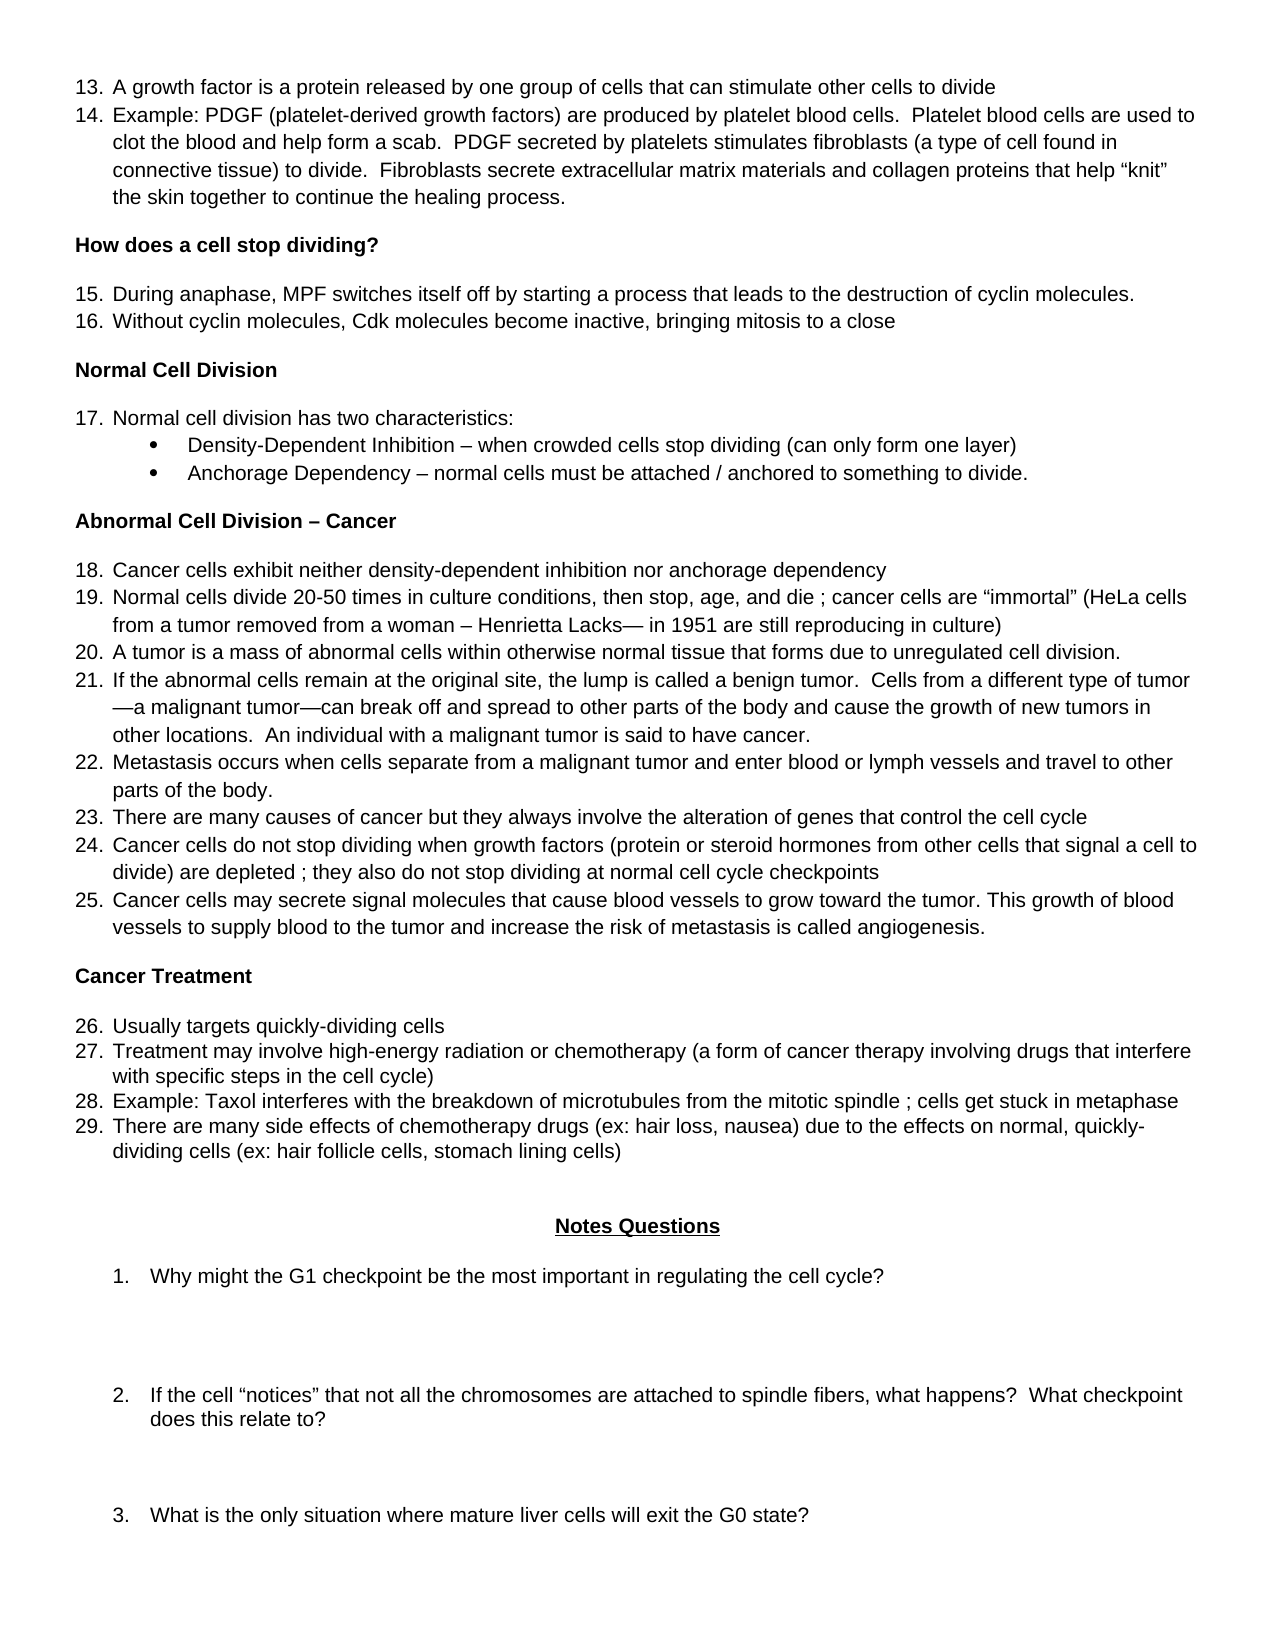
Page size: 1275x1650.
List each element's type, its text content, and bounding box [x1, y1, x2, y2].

list Usually targets quickly-dividing cells [75, 1013, 1200, 1038]
list What is the only situation where mature liver cells will exit the G0 state? [112, 1503, 1200, 1527]
list Why might the G1 checkpoint be the most important in regulating the cell cycle? [112, 1263, 1200, 1287]
list There are many side effects of chemotherapy drugs (ex: hair loss, nausea) due to the effects on normal, quickly-dividing cells (ex: hair follicle cells, stomach lining cells) [75, 1113, 1200, 1163]
list Normal cells divide 20-50 times in culture conditions, then stop, age, and die ; cancer cells are “immortal” (HeLa cells from a tumor removed from a woman – Henrietta Lacks— in 1951 are still reproducing in culture) [75, 585, 1200, 637]
list Normal cell division has two characteristics: [75, 406, 1200, 430]
list If the abnormal cells remain at the original site, the lump is called a benign tumor. Cells from a different type of tumor—a malignant tumor—can break off and spread to other parts of the body and cause the growth of new tumors in other locations. An individual with a malignant tumor is said to have cancer. [75, 668, 1200, 747]
text Abnormal Cell Division – Cancer [75, 509, 1200, 533]
list Treatment may involve high-energy radiation or chemotherapy (a form of cancer therapy involving drugs that interfere with specific steps in the cell cycle) [75, 1038, 1200, 1088]
text Normal Cell Division [75, 357, 1200, 381]
list A growth factor is a protein released by one group of cells that can stimulate other cells to divide [75, 75, 1200, 99]
list Example: Taxol interferes with the breakdown of microtubules from the mitotic spindle ; cells get stuck in metaphase [75, 1088, 1200, 1113]
list Cancer cells do not stop dividing when growth factors (protein or steroid hormones from other cells that signal a cell to divide) are depleted ; they also do not stop dividing at normal cell cycle checkpoints [75, 833, 1200, 884]
list If the cell “notices” that not all the chromosomes are attached to spindle fibers, what happens? What checkpoint does this relate to? [112, 1383, 1200, 1431]
list Without cyclin molecules, Cdk molecules become inactive, bringing mitosis to a close [75, 309, 1200, 333]
list Metastasis occurs when cells separate from a malignant tumor and enter blood or lymph vessels and travel to other parts of the body. [75, 750, 1200, 802]
list During anaphase, MPF switches itself off by starting a process that leads to the destruction of cyclin molecules. [75, 282, 1200, 306]
list Cancer cells exhibit neither density-dependent inhibition nor anchorage dependency [75, 558, 1200, 582]
list Example: PDGF (platelet-derived growth factors) are produced by platelet blood cells. Platelet blood cells are used to clot the blood and help form a scab. PDGF secreted by platelets stimulates fibroblasts (a type of cell found in connective tissue) to divide. Fibroblasts secrete extracellular matrix materials and collagen proteins that help “knit” the skin together to continue the healing process. [75, 102, 1200, 209]
list There are many causes of cancer but they always involve the alteration of genes that control the cell cycle [75, 805, 1200, 829]
list Notes Questions [75, 1213, 1200, 1238]
list Density-Dependent Inhibition – when crowded cells stop dividing (can only form one layer) [150, 433, 1200, 457]
list Anchorage Dependency – normal cells must be attached / anchored to something to divide. [150, 461, 1200, 485]
text How does a cell stop dividing? [75, 233, 1200, 257]
list Cancer Treatment [75, 963, 1200, 988]
list Cancer cells may secrete signal molecules that cause blood vessels to grow toward the tumor. This growth of blood vessels to supply blood to the tumor and increase the risk of metastasis is called angiogenesis. [75, 888, 1200, 939]
list A tumor is a mass of abnormal cells within otherwise normal tissue that forms due to unregulated cell division. [75, 640, 1200, 664]
